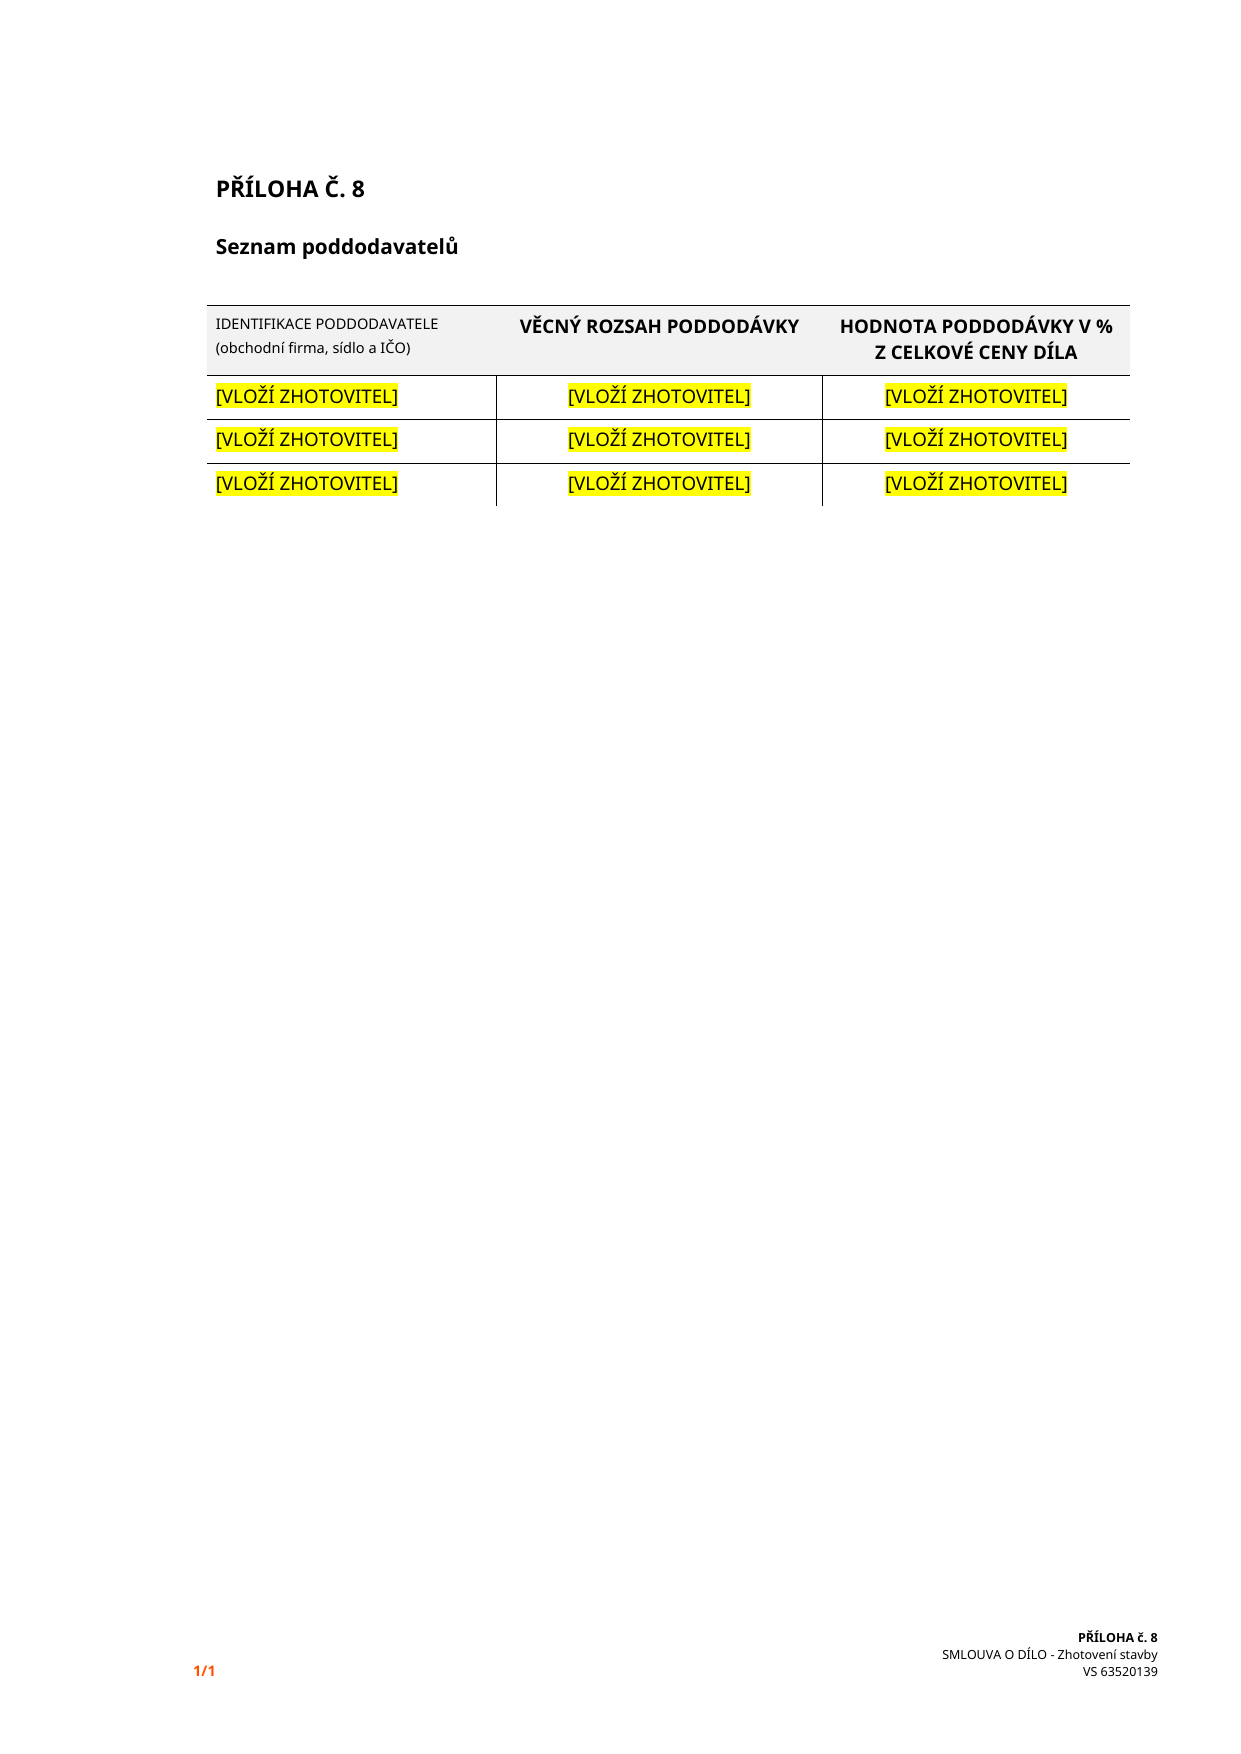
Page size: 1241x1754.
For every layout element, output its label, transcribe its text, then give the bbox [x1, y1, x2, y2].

table_cell [VLOŽÍ ZHOTOVITEL] [497, 464, 822, 506]
table_header VĚCNÝ ROZSAH PODDODÁVKY [496, 306, 822, 375]
table_cell [VLOŽÍ ZHOTOVITEL] [823, 376, 1130, 418]
table_cell [VLOŽÍ ZHOTOVITEL] [823, 464, 1130, 506]
table_cell [VLOŽÍ ZHOTOVITEL] [207, 376, 496, 418]
text Příloha č. 8 [216, 172, 1093, 204]
table_cell [VLOŽÍ ZHOTOVITEL] [497, 376, 822, 418]
table_header HODNOTA PODDODÁVKY V % Z CELKOVÉ CENY DÍLA [822, 306, 1130, 375]
table_header IDENTIFIKACE PODDODAVATELE (obchodní firma, sídlo a IČO) [207, 306, 496, 375]
table_cell [VLOŽÍ ZHOTOVITEL] [497, 420, 822, 462]
text Seznam poddodavatelů [216, 232, 1093, 260]
table_cell [VLOŽÍ ZHOTOVITEL] [823, 420, 1130, 462]
table_cell [VLOŽÍ ZHOTOVITEL] [207, 464, 496, 506]
table_cell [VLOŽÍ ZHOTOVITEL] [207, 420, 496, 462]
